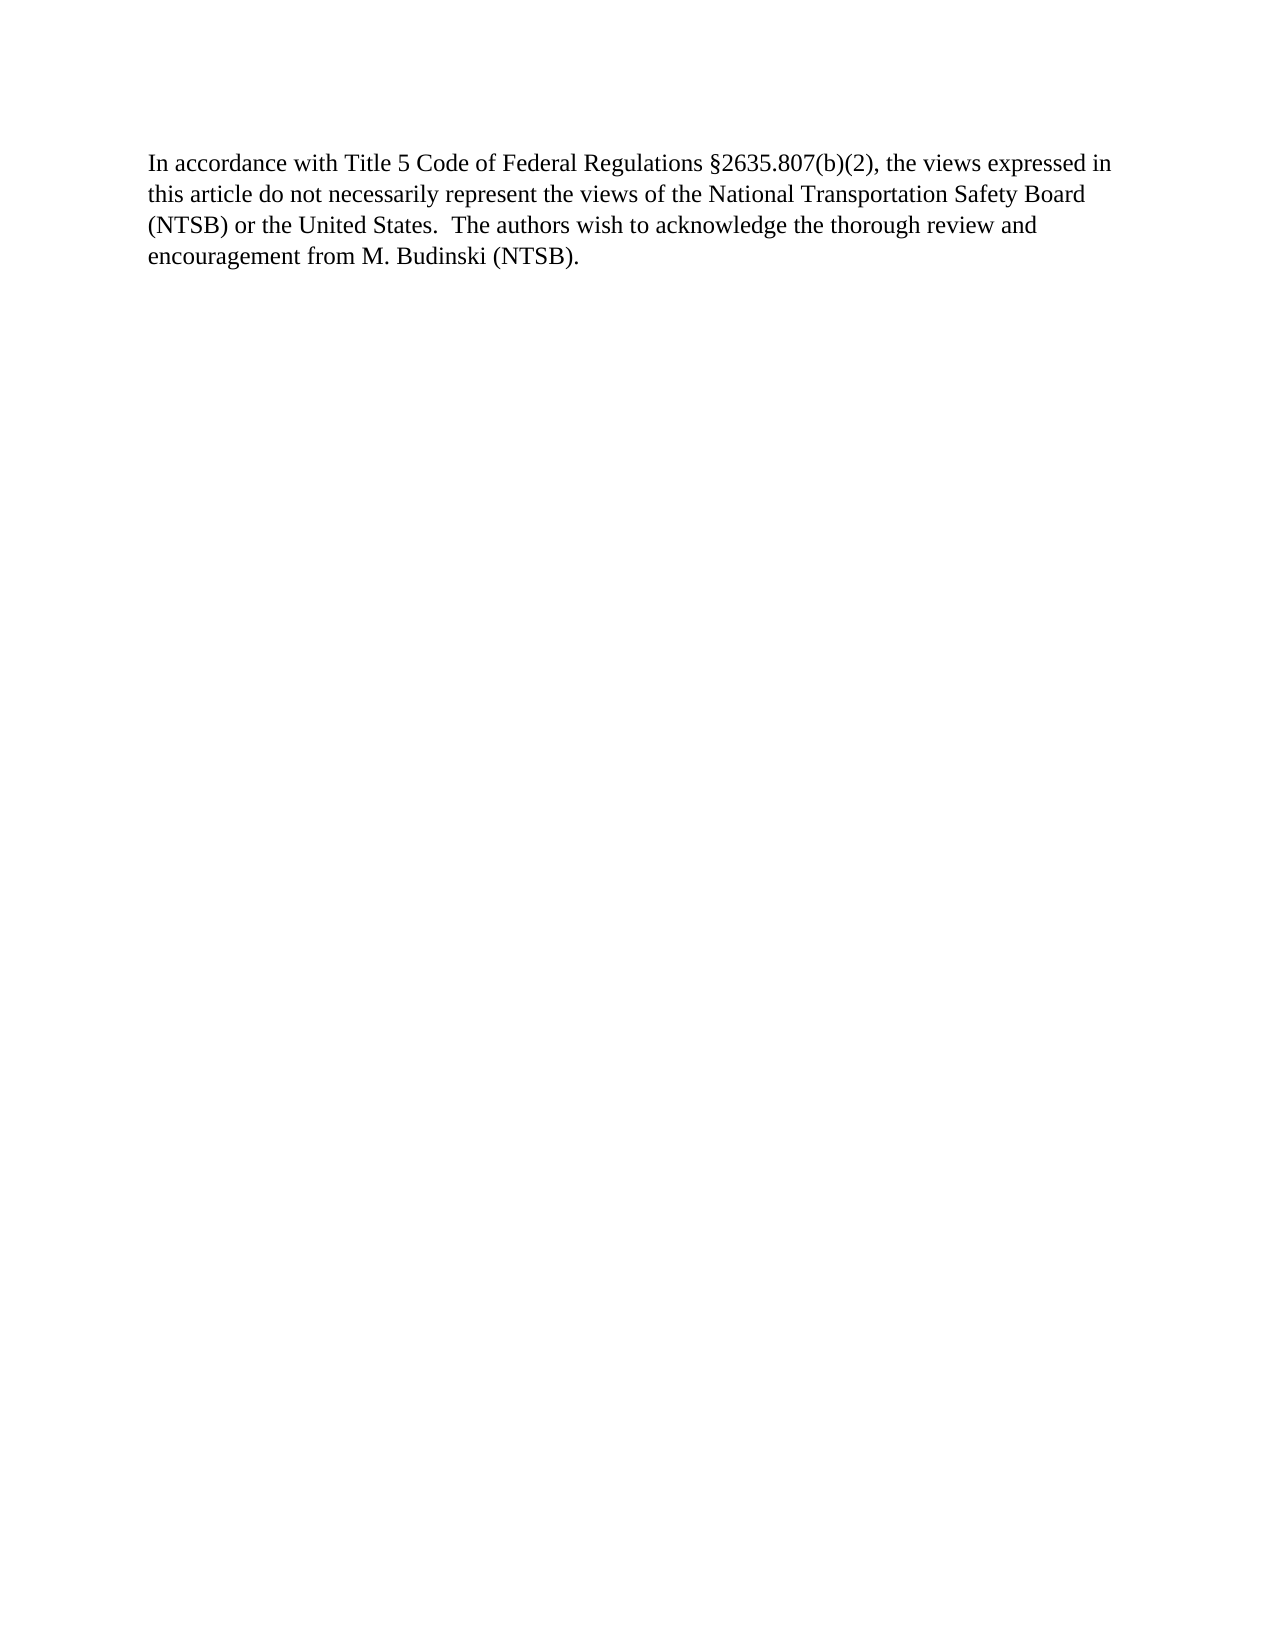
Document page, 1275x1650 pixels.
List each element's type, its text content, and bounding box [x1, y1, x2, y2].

text In accordance with Title 5 Code of Federal Regulations §2635.807(b)(2), the views expressed in this article do not necessarily represent the views of the National Transportation Safety Board (NTSB) or the United States. The authors wish to acknowledge the thorough review and encouragement from M. Budinski (NTSB). [148, 148, 1132, 269]
